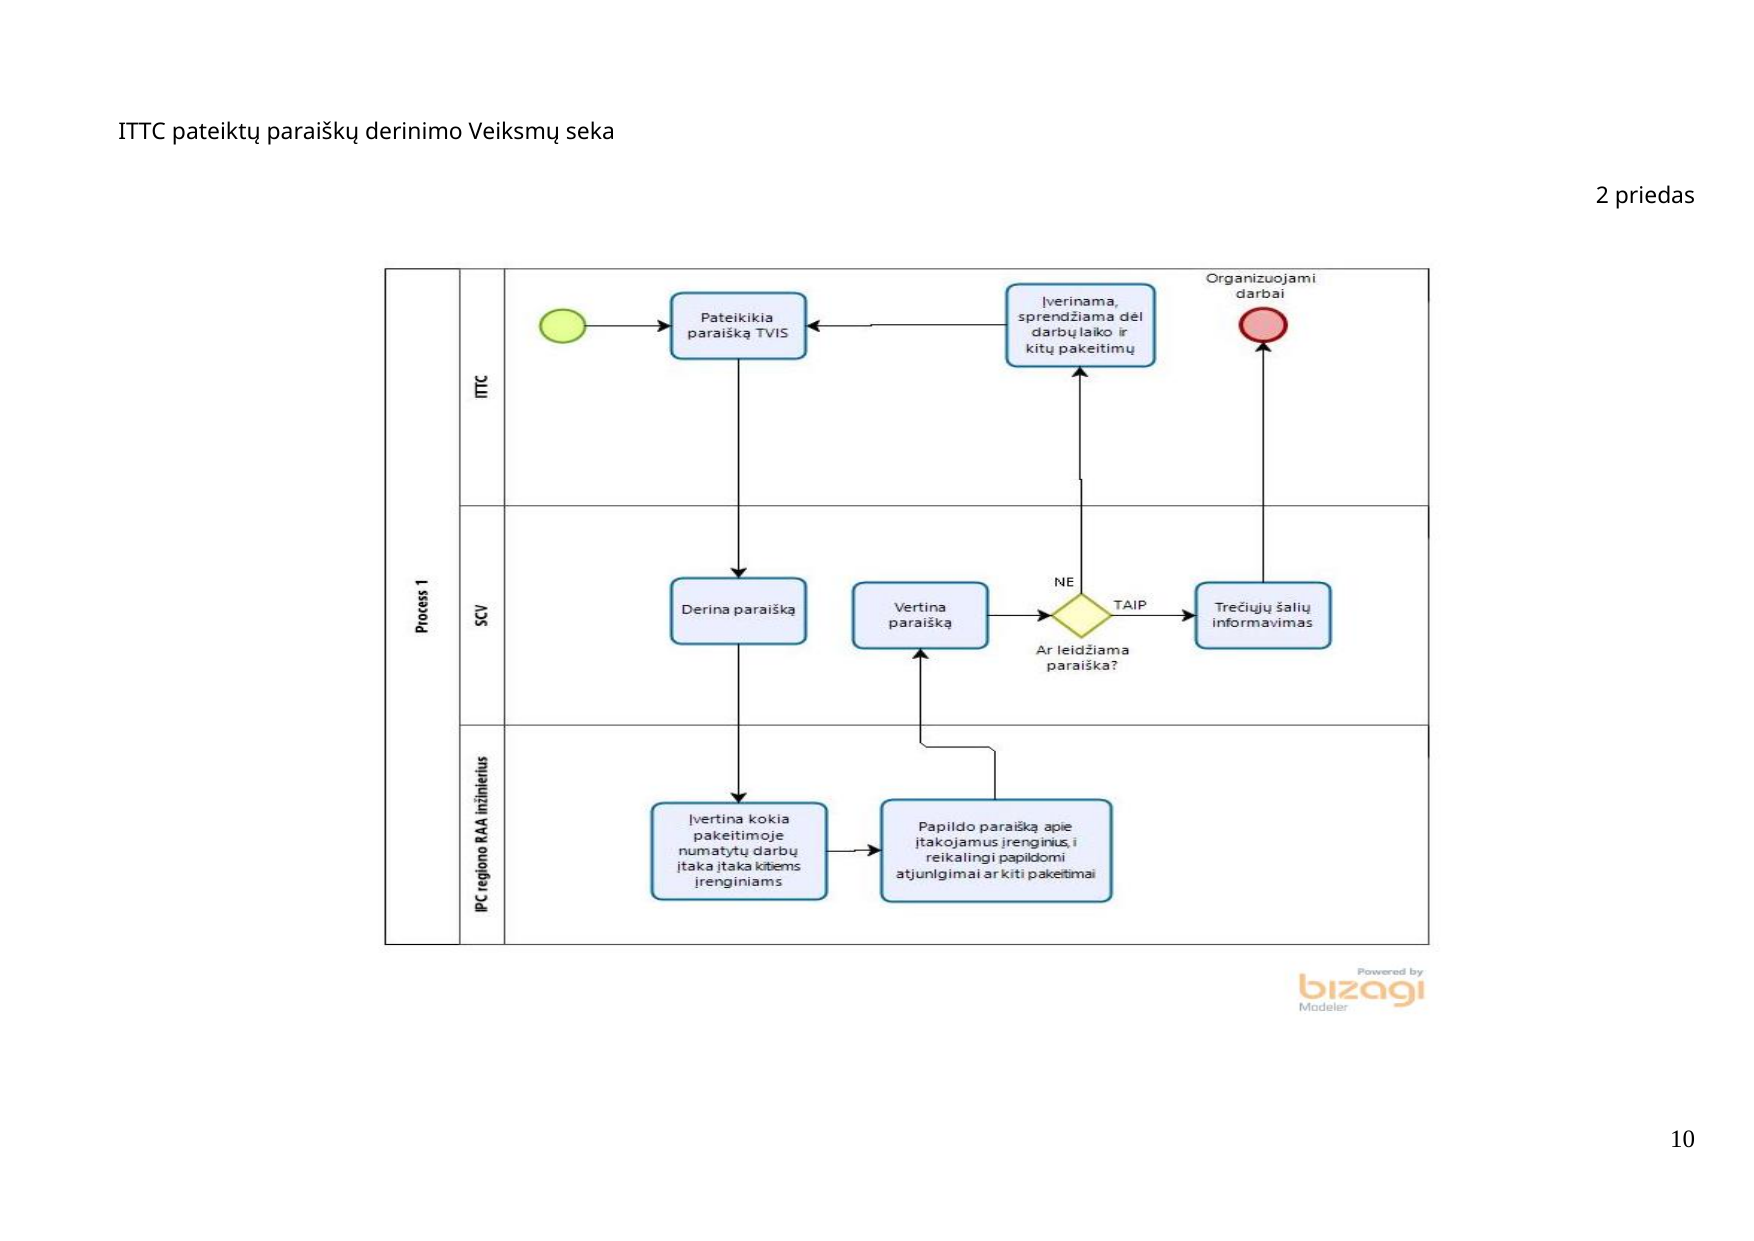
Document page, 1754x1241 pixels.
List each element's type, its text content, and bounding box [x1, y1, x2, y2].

text ITTC pateiktų paraiškų derinimo Veiksmų seka [118, 115, 1695, 146]
text 2 priedas [118, 179, 1695, 210]
picture [355, 242, 1458, 1046]
